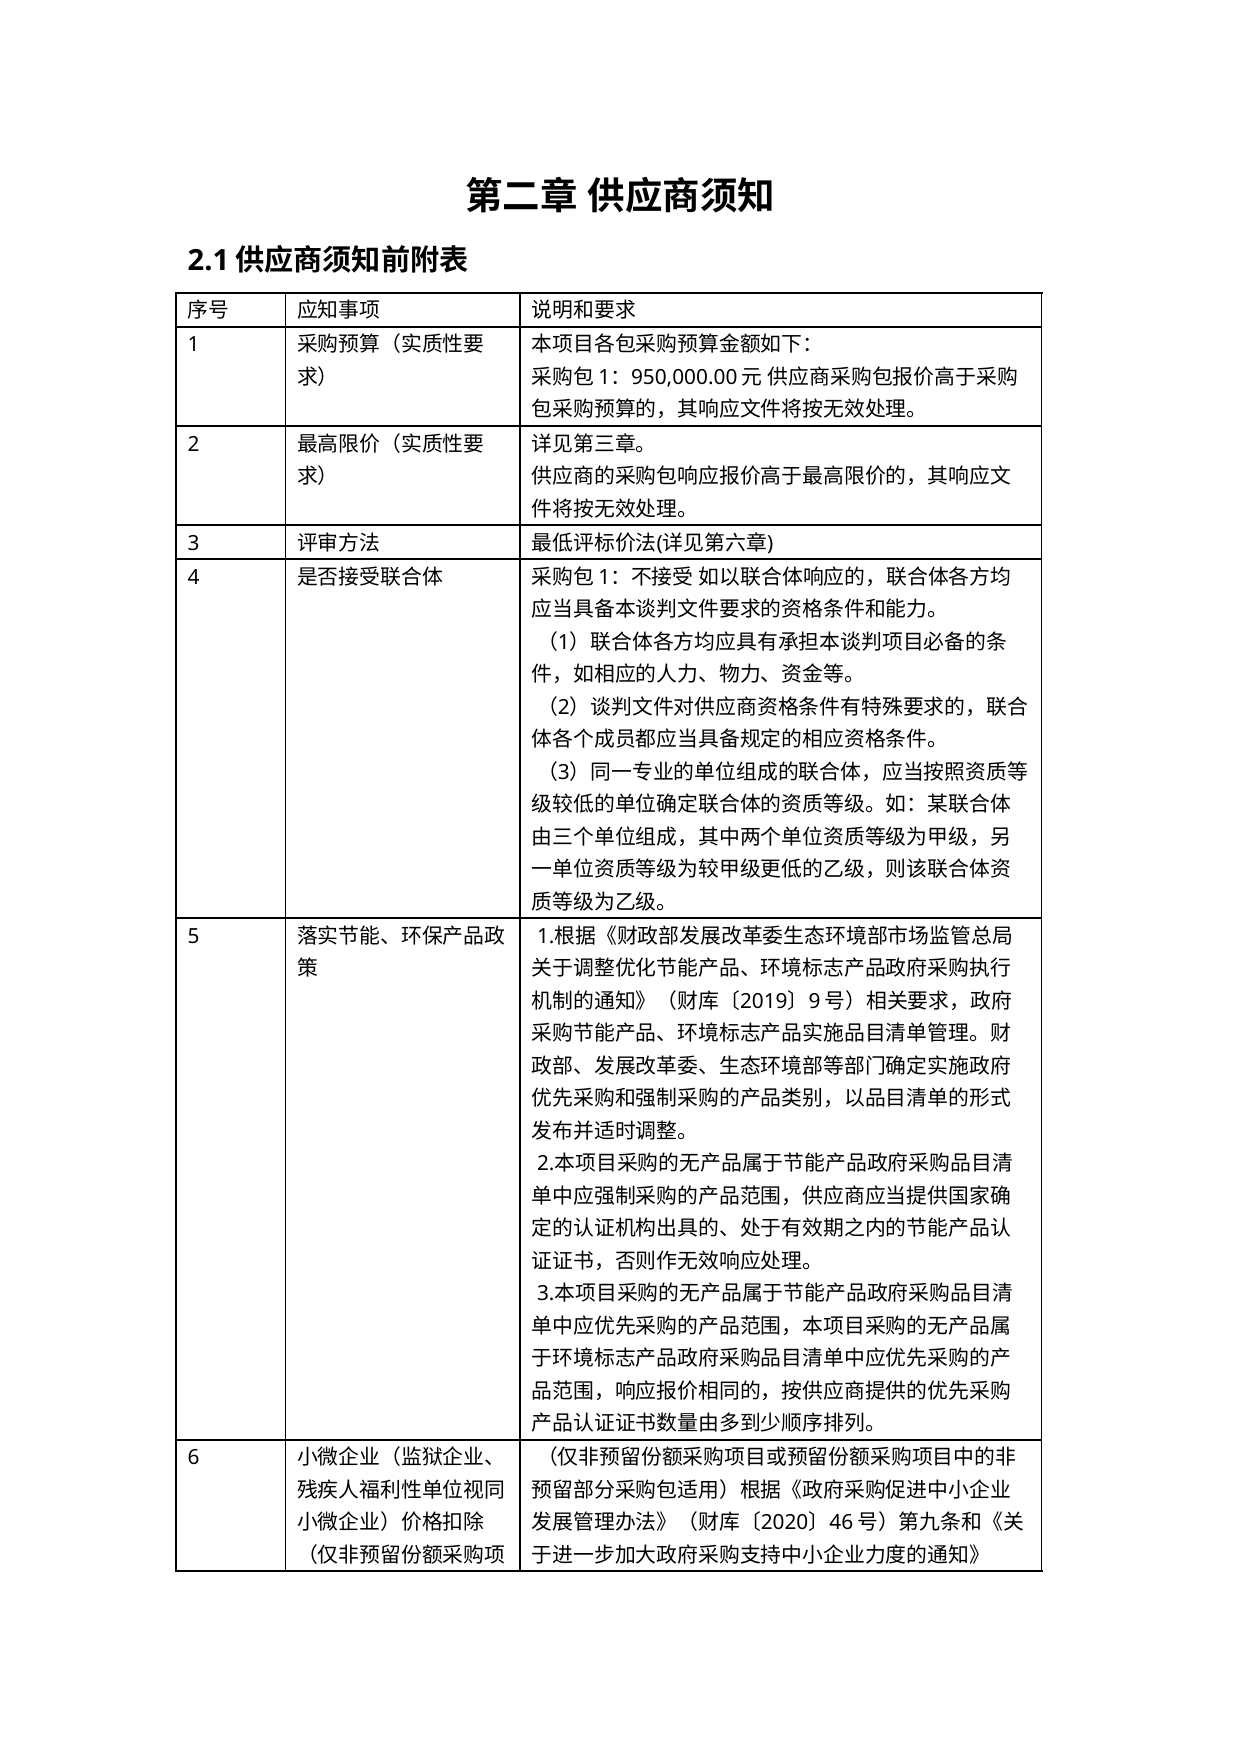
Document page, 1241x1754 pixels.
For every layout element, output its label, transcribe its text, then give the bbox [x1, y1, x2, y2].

table_cell 评审方法 [286, 526, 519, 558]
table_cell 4 [177, 560, 285, 917]
table_header 说明和要求 [521, 294, 1041, 326]
text 2.1供应商须知前附表 [187, 227, 1053, 292]
table_cell 最低评标价法(详见第六章) [521, 526, 1041, 558]
table_cell 1 [177, 328, 285, 425]
table_header 序号 [177, 294, 285, 326]
table_cell 1.根据《财政部发展改革委生态环境部市场监管总局关于调整优化节能产品、环境标志产品政府采购执行机制的通知》（财库〔2019〕9号）相关要求，政府采购节能产品、环境标志产品实施品目清单管理。财政部、发展改革委、生态环境部等部门确定实施政府优先采购和强制采购的产品类别，以品目清单的形式发布并适时调整。 2.本项目采购的无产品属于节能产品政府采购品目清单中应强制采购的产品范围，供应商应当提供国家确定的认证机构出具的、处于有效期之内的节能产品认证证书，否则作无效响应处理。 3.本项目采购的无产品属于节能产品政府采购品目清单中应优先采购的产品范围，本项目采购的无产品属于环境标志产品政府采购品目清单中应优先采购的产品范围，响应报价相同的，按供应商提供的优先采购产品认证证书数量由多到少顺序排列。 [521, 919, 1041, 1439]
table_cell 2 [177, 427, 285, 524]
table_cell 6 [177, 1441, 285, 1570]
table_cell 详见第三章。 供应商的采购包响应报价高于最高限价的，其响应文件将按无效处理。 [521, 427, 1041, 524]
table_cell 采购预算（实质性要求） [286, 328, 519, 425]
table_cell 3 [177, 526, 285, 558]
table_header 应知事项 [286, 294, 519, 326]
table_cell 最高限价（实质性要求） [286, 427, 519, 524]
table_cell 落实节能、环保产品政策 [286, 919, 519, 1439]
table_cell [521, 1441, 1041, 1570]
text 第二章 供应商须知 [187, 162, 1053, 227]
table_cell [286, 1441, 519, 1570]
table_cell 是否接受联合体 [286, 560, 519, 917]
table_cell 5 [177, 919, 285, 1439]
table_cell 采购包1：不接受 如以联合体响应的，联合体各方均应当具备本谈判文件要求的资格条件和能力。 （1）联合体各方均应具有承担本谈判项目必备的条件，如相应的人力、物力、资金等。 （2）谈判文件对供应商资格条件有特殊要求的，联合体各个成员都应当具备规定的相应资格条件。 （3）同一专业的单位组成的联合体，应当按照资质等级较低的单位确定联合体的资质等级。如：某联合体由三个单位组成，其中两个单位资质等级为甲级，另一单位资质等级为较甲级更低的乙级，则该联合体资质等级为乙级。 [521, 560, 1041, 917]
table_cell 本项目各包采购预算金额如下： 采购包1：950,000.00元 供应商采购包报价高于采购包采购预算的，其响应文件将按无效处理。 [521, 328, 1041, 425]
